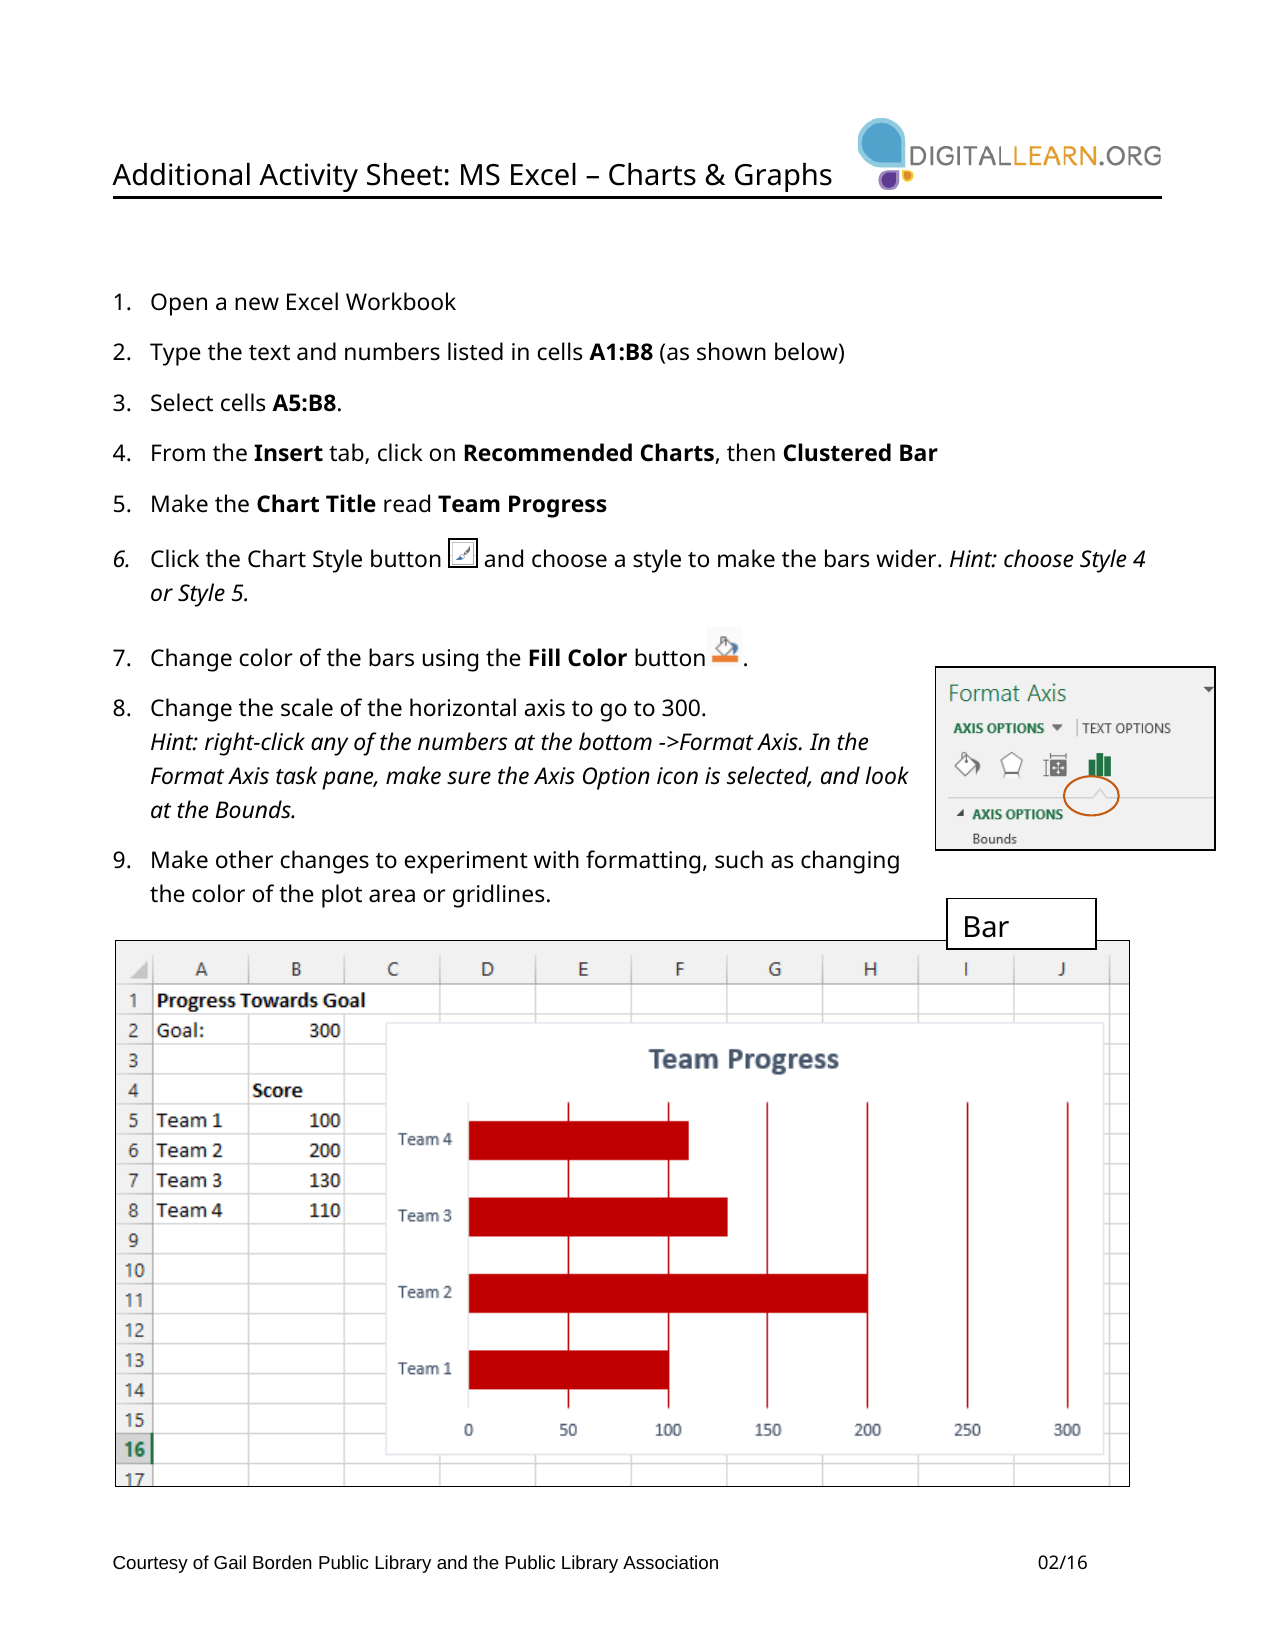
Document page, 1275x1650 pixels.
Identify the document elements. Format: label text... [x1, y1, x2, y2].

picture [936, 668, 1214, 849]
list Type the text and numbers listed in cells A1:B8 (as shown below) [112, 336, 1162, 368]
list Select cells A5:B8. [112, 387, 1162, 418]
list Change the scale of the horizontal axis to go to 300. Hint: right-click any of the numbers at the bottom ->Format Axis. In the Format Axis task pane, make sure the Axis Option icon is selected, and look at the Bounds. [112, 667, 935, 851]
list Change color of the bars using the Fill Color button. [112, 627, 1162, 673]
list Open a new Excel Workbook [112, 286, 1162, 317]
picture [706, 627, 743, 667]
list Click the Chart Style button and choose a style to make the bars wider. Hint: choose Style 4 or Style 5. [112, 538, 1162, 608]
list Make other changes to experiment with formatting, such as changing the color of the plot area or gridlines. [112, 844, 1162, 909]
picture [857, 118, 1161, 190]
picture [116, 941, 1129, 1486]
list From the Insert tab, click on Recommended Charts, then Clustered Bar [112, 437, 1162, 468]
picture [450, 540, 476, 566]
subtitle Additional Activity Sheet: MS Excel – Charts & Graphs [112, 154, 1162, 199]
list Make the Chart Title read Team Progress [112, 488, 1162, 519]
